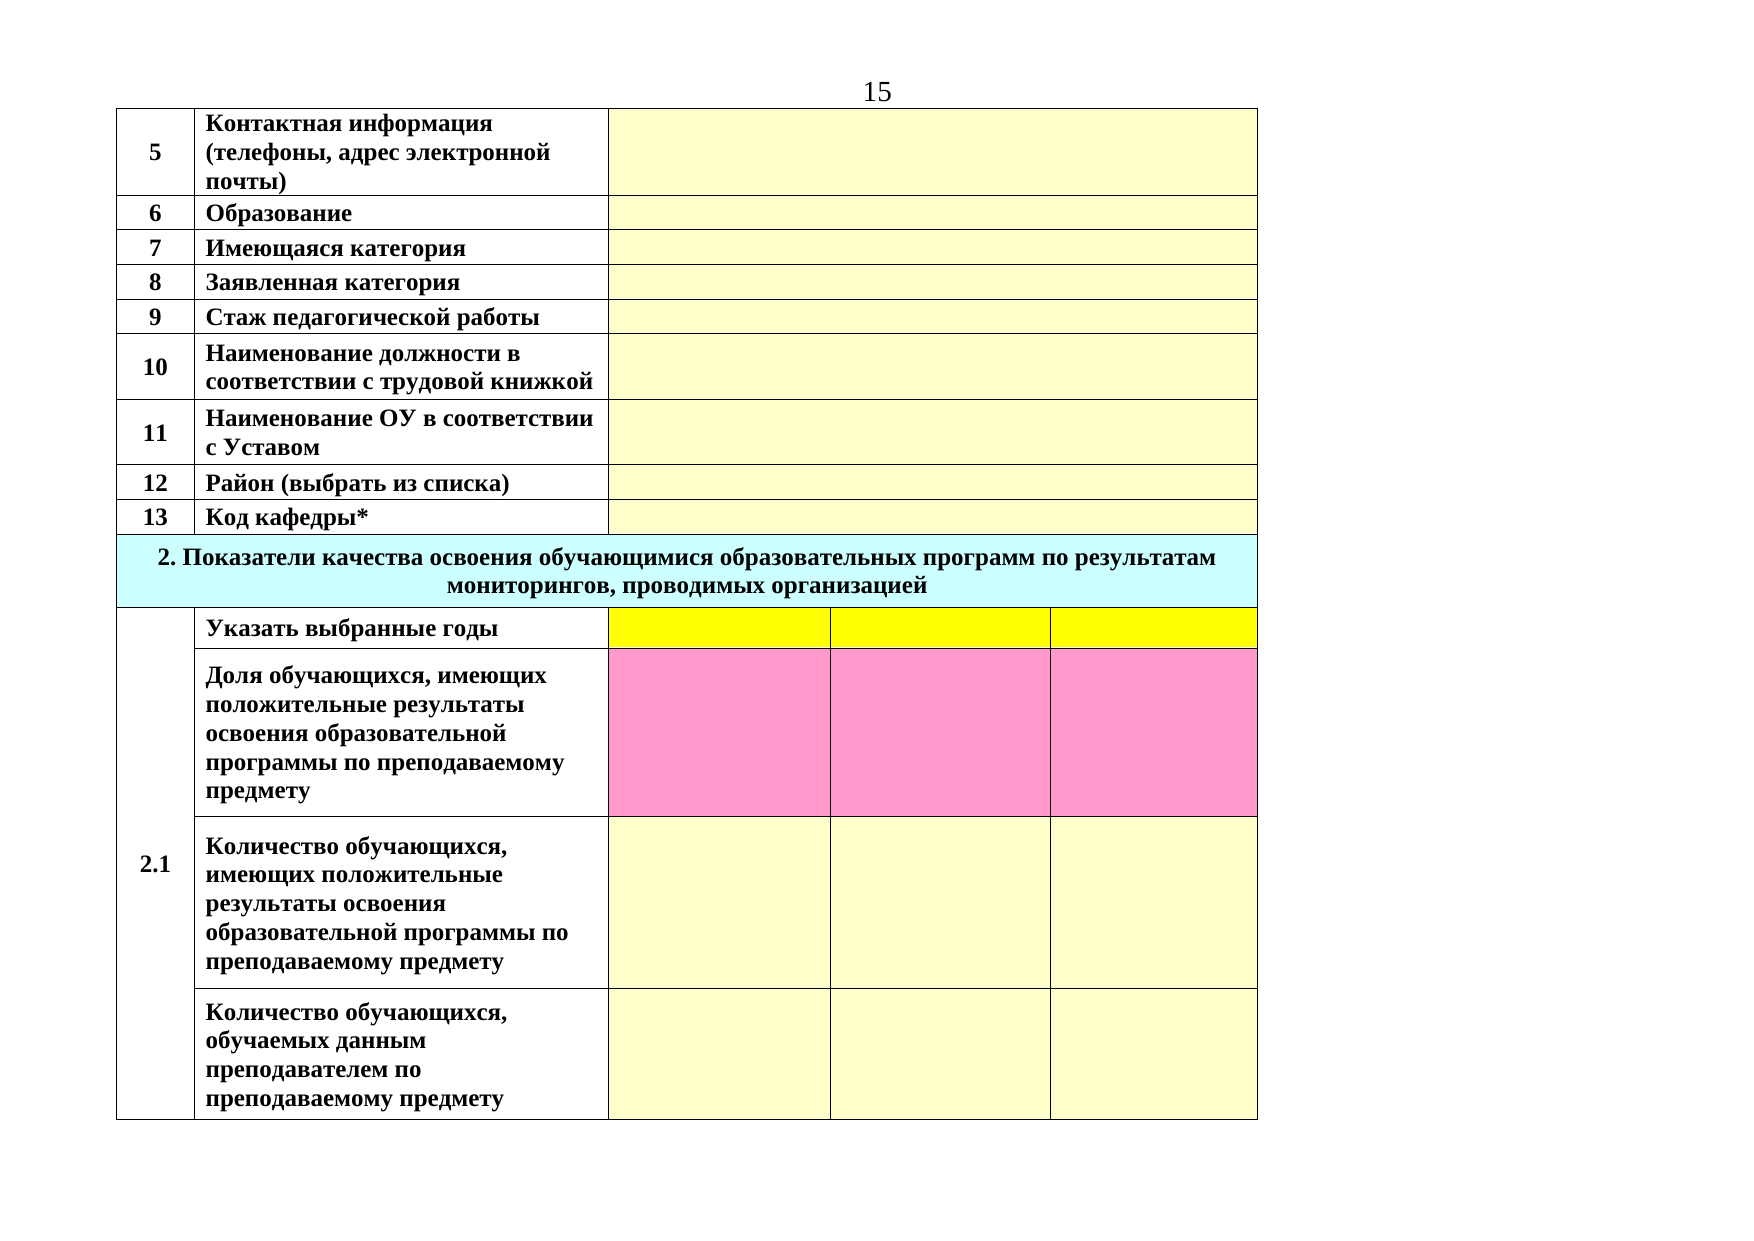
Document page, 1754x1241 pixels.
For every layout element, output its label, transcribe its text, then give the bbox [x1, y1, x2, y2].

table_cell Доля обучающихся, имеющих положительные результаты освоения образовательной программы по преподаваемому предмету [195, 649, 608, 816]
table_cell Код кафедры* [195, 500, 608, 533]
table_cell [1051, 649, 1257, 816]
table_cell [831, 817, 1050, 988]
table_cell Имеющаяся категория [195, 230, 608, 264]
table_cell 13 [117, 500, 194, 533]
table_cell Указать выбранные годы [195, 608, 608, 647]
table_cell 9 [117, 300, 194, 333]
table_cell 10 [117, 334, 194, 399]
table_cell [609, 817, 830, 988]
table_cell [1051, 989, 1257, 1119]
table_cell Количество обучающихся, имеющих положительные результаты освоения образовательной программы по преподаваемому предмету [195, 817, 608, 988]
table_cell Стаж педагогической работы [195, 300, 608, 333]
table_cell Количество обучающихся, обучаемых данным преподавателем по преподаваемому предмету [195, 989, 608, 1119]
table_cell Образование [195, 196, 608, 229]
table_cell 12 [117, 465, 194, 499]
table_cell [831, 608, 1050, 647]
table_cell [831, 649, 1050, 816]
table_cell [1051, 608, 1257, 647]
table_cell [609, 300, 1257, 333]
table_cell [609, 334, 1257, 399]
table_cell 2.1 [117, 608, 194, 1119]
table_cell [609, 230, 1257, 264]
table_cell [609, 649, 830, 816]
table_cell Заявленная категория [195, 265, 608, 298]
table_cell 11 [117, 400, 194, 464]
table_cell 8 [117, 265, 194, 298]
table_cell [609, 608, 830, 647]
table_cell Район (выбрать из списка) [195, 465, 608, 499]
table_cell [609, 500, 1257, 533]
table_cell [609, 109, 1257, 195]
table_cell 2. Показатели качества освоения обучающимися образовательных программ по результатам мониторингов, проводимых организацией [117, 535, 1257, 607]
table_cell [609, 400, 1257, 464]
table_cell [609, 989, 830, 1119]
table_cell 7 [117, 230, 194, 264]
table_cell 5 [117, 109, 194, 195]
table_cell 6 [117, 196, 194, 229]
table_cell Контактная информация (телефоны, адрес электронной почты) [195, 109, 608, 195]
table_cell Наименование должности в соответствии с трудовой книжкой [195, 334, 608, 399]
table_cell [831, 989, 1050, 1119]
table_cell [1051, 817, 1257, 988]
table_cell [609, 196, 1257, 229]
table_cell Наименование ОУ в соответствии с Уставом [195, 400, 608, 464]
table_cell [609, 465, 1257, 499]
table_cell [609, 265, 1257, 298]
